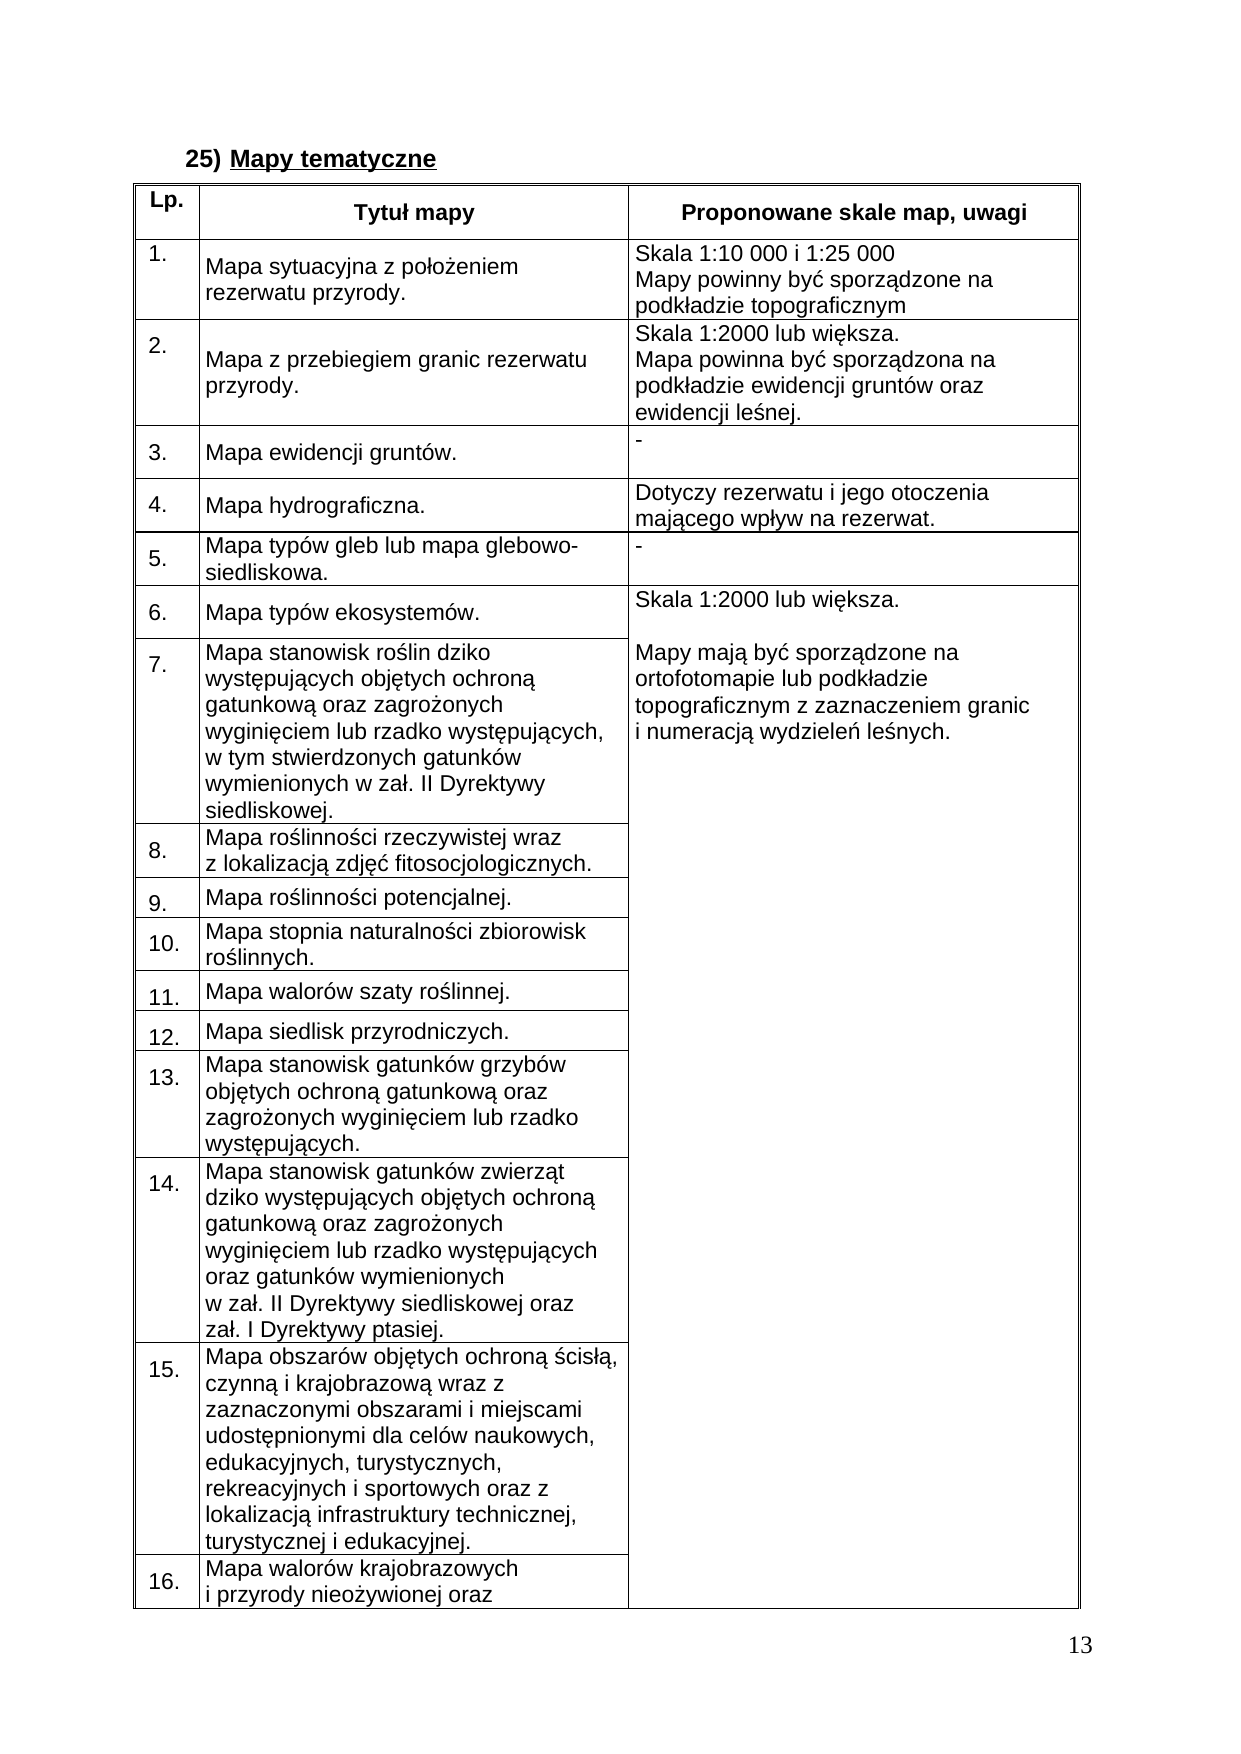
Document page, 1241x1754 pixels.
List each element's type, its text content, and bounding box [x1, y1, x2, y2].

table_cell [200, 1555, 628, 1608]
table_cell Mapa typów ekosystemów. [200, 586, 628, 637]
table_cell [136, 1343, 199, 1554]
table_cell [136, 426, 199, 478]
table_cell Mapa stanowisk gatunków zwierząt dziko występujących objętych ochroną gatunkową oraz zagrożonych wyginięciem lub rzadko występujących oraz gatunków wymienionych w zał. II Dyrektywy siedliskowej oraz zał. I Dyrektywy ptasiej. [200, 1158, 628, 1342]
table_cell Mapa typów gleb lub mapa glebowo-siedliskowa. [200, 533, 628, 585]
table_header Proponowane skale map, uwagi [629, 186, 1078, 239]
table_cell [136, 878, 199, 917]
table_cell [136, 533, 199, 585]
table_header Lp. [136, 186, 199, 239]
table_cell - [629, 533, 1078, 585]
table_cell Skala 1:2000 lub większa. Mapa powinna być sporządzona na podkładzie ewidencji gruntów oraz ewidencji leśnej. [629, 320, 1078, 425]
list Mapy tematyczne [185, 143, 1093, 172]
table_cell Mapa stopnia naturalności zbiorowisk roślinnych. [200, 918, 628, 970]
table_cell [136, 971, 199, 1010]
table_cell Mapa siedlisk przyrodniczych. [200, 1011, 628, 1050]
table_cell Mapa sytuacyjna z położeniem rezerwatu przyrody. [200, 240, 628, 319]
table_cell Mapa obszarów objętych ochroną ścisłą, czynną i krajobrazową wraz z zaznaczonymi obszarami i miejscami udostępnionymi dla celów naukowych, edukacyjnych, turystycznych, rekreacyjnych i sportowych oraz z lokalizacją infrastruktury technicznej, turystycznej i edukacyjnej. [200, 1343, 628, 1554]
table_cell [136, 639, 199, 823]
table_cell [136, 1555, 199, 1608]
table_cell Mapa stanowisk roślin dziko występujących objętych ochroną gatunkową oraz zagrożonych wyginięciem lub rzadko występujących, w tym stwierdzonych gatunków wymienionych w zał. II Dyrektywy siedliskowej. [200, 639, 628, 823]
table_cell [136, 1051, 199, 1157]
table_cell - [629, 426, 1078, 478]
table_cell Mapa hydrograficzna. [200, 479, 628, 531]
table_cell [136, 918, 199, 970]
table_cell [136, 479, 199, 531]
table_cell [136, 240, 199, 319]
table_cell [136, 586, 199, 637]
table_cell [136, 320, 199, 425]
table_cell Mapa roślinności rzeczywistej wraz z lokalizacją zdjęć fitosocjologicznych. [200, 824, 628, 877]
table_cell Skala 1:2000 lub większa. Mapy mają być sporządzone na ortofotomapie lub podkładzie topograficznym z zaznaczeniem granic i numeracją wydzieleń leśnych. [629, 586, 1078, 1608]
table_cell Mapa z przebiegiem granic rezerwatu przyrody. [200, 320, 628, 425]
table_cell Dotyczy rezerwatu i jego otoczenia mającego wpływ na rezerwat. [629, 479, 1078, 531]
table_cell Mapa ewidencji gruntów. [200, 426, 628, 478]
table_cell Mapa stanowisk gatunków grzybów objętych ochroną gatunkową oraz zagrożonych wyginięciem lub rzadko występujących. [200, 1051, 628, 1157]
table_cell Mapa walorów szaty roślinnej. [200, 971, 628, 1010]
table_cell Skala 1:10 000 i 1:25 000 Mapy powinny być sporządzone na podkładzie topograficznym [629, 240, 1078, 319]
table_cell [136, 1158, 199, 1342]
table_header Tytuł mapy [200, 186, 628, 239]
table_cell [136, 824, 199, 877]
table_cell [136, 1011, 199, 1050]
table_cell Mapa roślinności potencjalnej. [200, 878, 628, 917]
